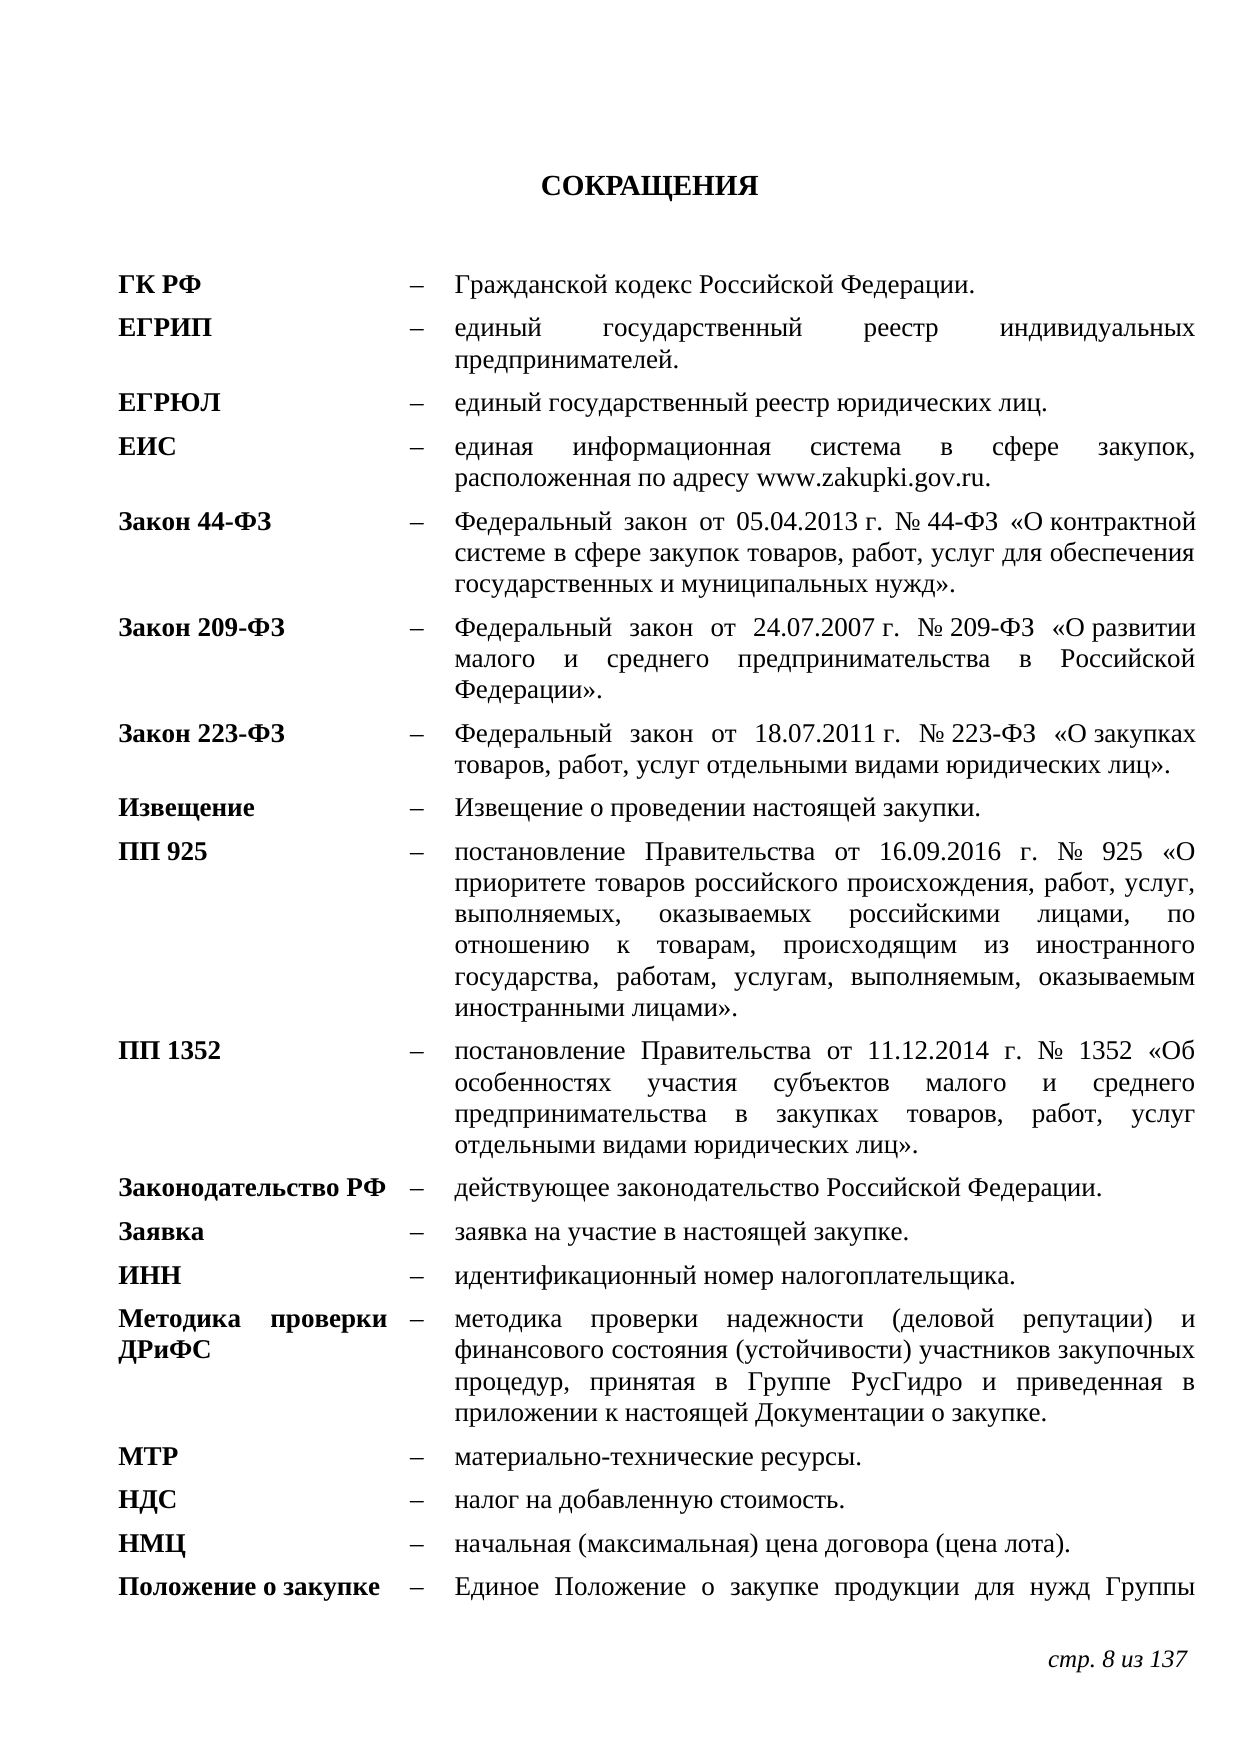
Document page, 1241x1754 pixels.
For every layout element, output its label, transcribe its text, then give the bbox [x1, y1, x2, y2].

table_cell ПП 1352 [107, 1022, 399, 1159]
table_header Гражданской кодекс Российской Федерации. [443, 255, 1207, 299]
table_cell – [399, 299, 443, 374]
table_cell – [399, 823, 443, 1022]
table_cell ЕГРЮЛ [107, 374, 399, 417]
table_cell ПП 925 [107, 823, 399, 1022]
table_cell – [399, 704, 443, 779]
table_cell – [399, 492, 443, 598]
table_cell – [399, 1514, 443, 1558]
table_cell ЕИС [107, 418, 399, 492]
table_cell МТР [107, 1427, 399, 1471]
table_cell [443, 1558, 1207, 1602]
table_cell начальная (максимальная) цена договора (цена лота). [443, 1514, 1207, 1558]
table_cell Положение о закупке [107, 1558, 399, 1602]
table_cell единый государственный реестр индивидуальных предпринимателей. [443, 299, 1207, 374]
table_cell Методика проверки ДРиФС [107, 1290, 399, 1427]
table_cell единая информационная система в сфере закупок, расположенная по адресу www.zakupki.gov.ru. [443, 418, 1207, 492]
table_cell НМЦ [107, 1514, 399, 1558]
table_cell Заявка [107, 1203, 399, 1246]
table_cell постановление Правительства от 16.09.2016 г. № 925 «О приоритете товаров российского происхождения, работ, услуг, выполняемых, оказываемых российскими лицами, по отношению к товарам, происходящим из иностранного государства, работам, услугам, выполняемым, оказываемым иностранными лицами». [443, 823, 1207, 1022]
table_header ГК РФ [107, 255, 399, 299]
table_cell – [399, 1159, 443, 1203]
table_cell действующее законодательство Российской Федерации. [443, 1159, 1207, 1203]
table_cell – [399, 374, 443, 417]
table_cell единый государственный реестр юридических лиц. [443, 374, 1207, 417]
table_cell постановление Правительства от 11.12.2014 г. № 1352 «Об особенностях участия субъектов малого и среднего предпринимательства в закупках товаров, работ, услуг отдельными видами юридических лиц». [443, 1022, 1207, 1159]
table_cell – [399, 779, 443, 823]
subtitle СОКРАЩЕНИЯ [118, 168, 1181, 202]
table_cell – [399, 598, 443, 704]
table_cell – [399, 1558, 443, 1602]
table_cell заявка на участие в настоящей закупке. [443, 1203, 1207, 1246]
table_cell Законодательство РФ [107, 1159, 399, 1203]
table_cell – [399, 1290, 443, 1427]
table_cell Федеральный закон от 05.04.2013 г. № 44-ФЗ «О контрактной системе в сфере закупок товаров, работ, услуг для обеспечения государственных и муниципальных нужд». [443, 492, 1207, 598]
table_cell Закон 209-ФЗ [107, 598, 399, 704]
table_cell Закон 223-ФЗ [107, 704, 399, 779]
table_cell Закон 44-ФЗ [107, 492, 399, 598]
table_cell – [399, 1246, 443, 1290]
table_cell Федеральный закон от 18.07.2011 г. № 223-ФЗ «О закупках товаров, работ, услуг отдельными видами юридических лиц». [443, 704, 1207, 779]
table_cell – [399, 1203, 443, 1246]
table_header – [399, 255, 443, 299]
table_cell идентификационный номер налогоплательщика. [443, 1246, 1207, 1290]
table_cell – [399, 1427, 443, 1471]
table_cell – [399, 1022, 443, 1159]
table_cell Федеральный закон от 24.07.2007 г. № 209-ФЗ «О развитии малого и среднего предпринимательства в Российской Федерации». [443, 598, 1207, 704]
table_cell материально-технические ресурсы. [443, 1427, 1207, 1471]
table_cell Извещение [107, 779, 399, 823]
table_cell ИНН [107, 1246, 399, 1290]
table_cell налог на добавленную стоимость. [443, 1471, 1207, 1514]
table_cell методика проверки надежности (деловой репутации) и финансового состояния (устойчивости) участников закупочных процедур, принятая в Группе РусГидро и приведенная в приложении к настоящей Документации о закупке. [443, 1290, 1207, 1427]
table_cell ЕГРИП [107, 299, 399, 374]
table_cell НДС [107, 1471, 399, 1514]
table_cell Извещение о проведении настоящей закупки. [443, 779, 1207, 823]
table_cell – [399, 1471, 443, 1514]
table_cell – [399, 418, 443, 492]
